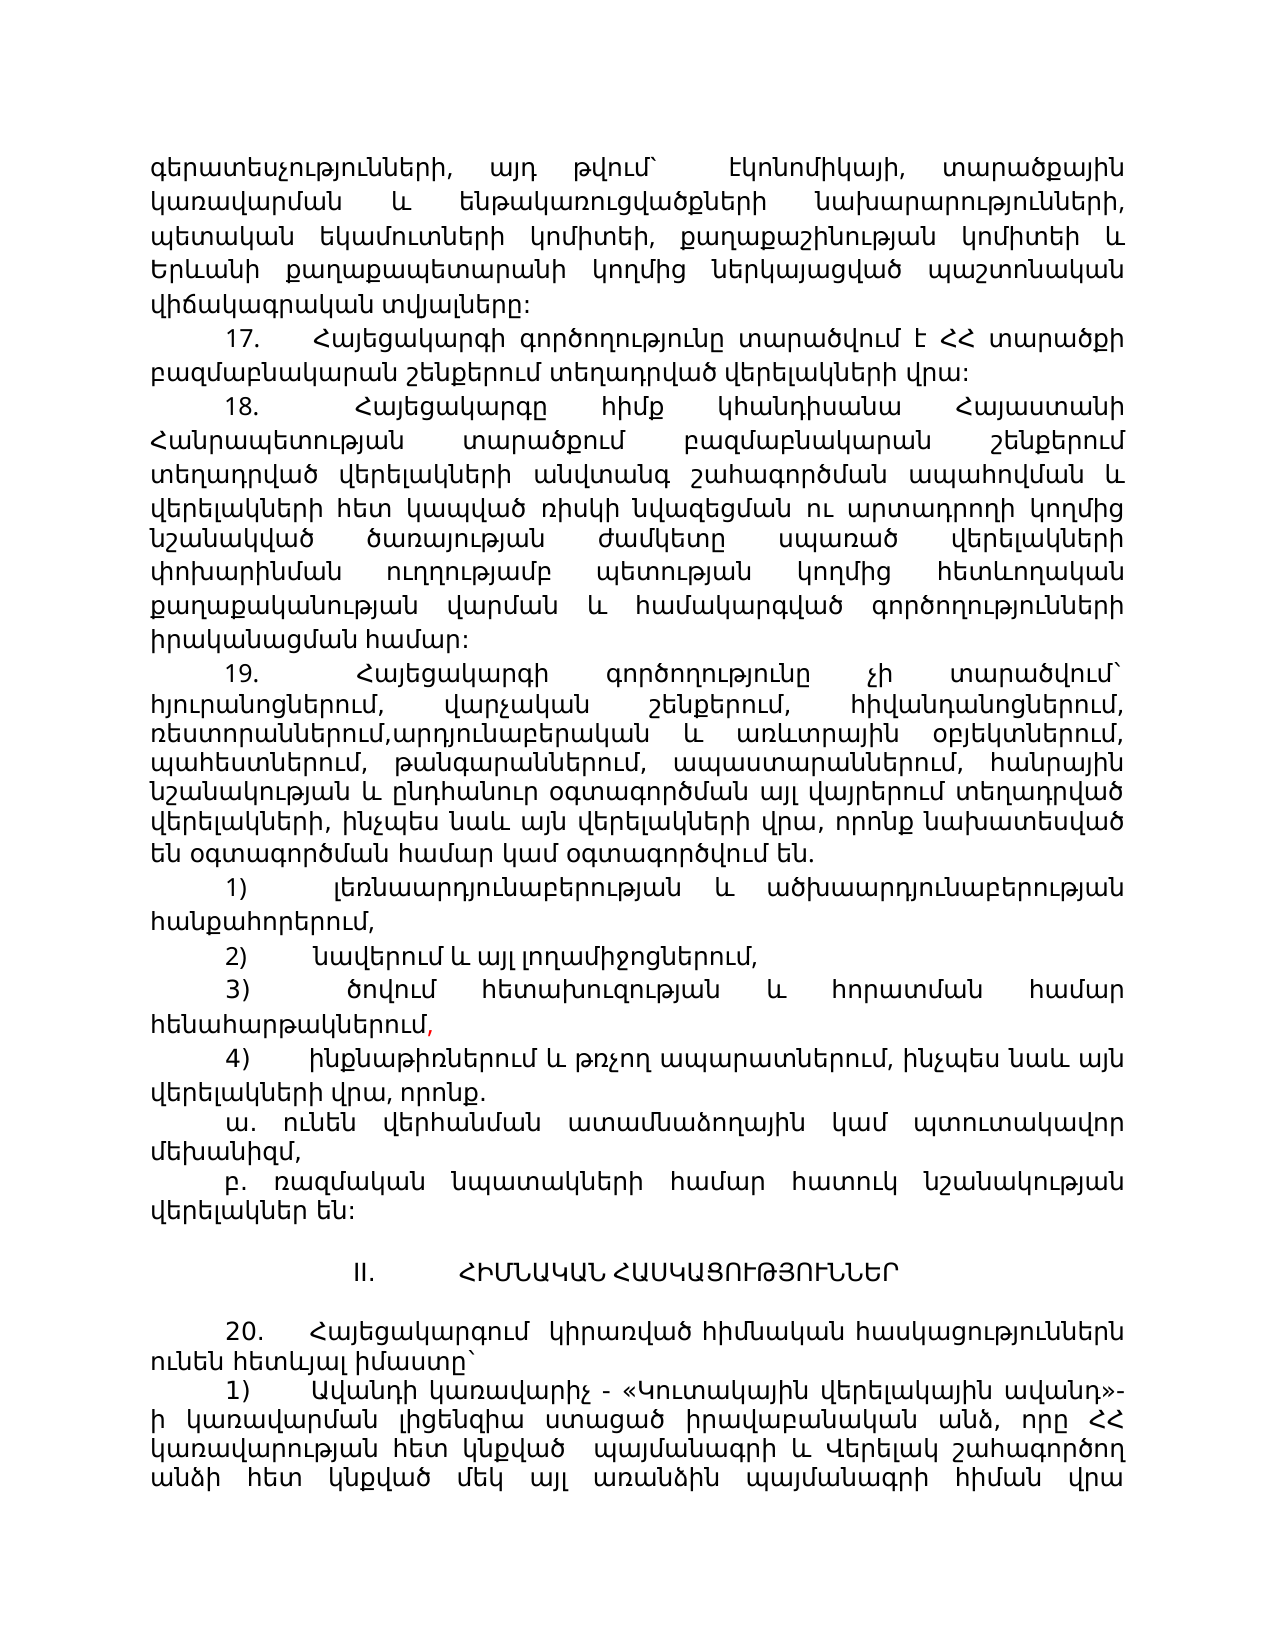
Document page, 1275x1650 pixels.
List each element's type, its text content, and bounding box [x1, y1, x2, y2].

list նավերում և այլ լողամիջոցներում, [150, 938, 1125, 972]
text բ. ռազմական նպատակների համար հատուկ նշանակության վերելակներ են: [150, 1167, 1125, 1225]
list ինքնաթիռներում և թռչող ապարատներում, ինչպես նաև այն վերելակների վրա, որոնք. [150, 1040, 1125, 1108]
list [150, 1376, 1125, 1492]
list Հայեցակարգը հիմք կհանդիսանա Հայաստանի Հանրապետության տարածքում բազմաբնակարան շենքերում տեղադրված վերելակների անվտանգ շահագործման ապահովման և վերելակների հետ կապված ռիսկի նվազեցման ու արտադրողի կողմից նշանակված ծառայության ժամկետը սպառած վերելակների փոխարինման ուղղությամբ պետության կողմից հետևողական քաղաքականության վարման և համակարգված գործողությունների իրականացման համար: [150, 388, 1125, 656]
list ծովում հետախուզության և հորատման համար հենահարթակներում, [150, 972, 1125, 1040]
list Հայեցակարգում կիրառված հիմնական հասկացություններն ունեն հետևյալ իմաստը` [150, 1317, 1125, 1376]
list ՀԻՄՆԱԿԱՆ ՀԱՍԿԱՑՈՒԹՅՈՒՆՆԵՐ [150, 1254, 1125, 1288]
list Հայեցակարգի գործողությունը տարածվում է ՀՀ տարածքի բազմաբնակարան շենքերում տեղադրված վերելակների վրա: [150, 320, 1125, 388]
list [150, 150, 1125, 320]
list Հայեցակարգի գործողությունը չի տարածվում` հյուրանոցներում, վարչական շենքերում, հիվանդանոցներում, ռեստորաններում,արդյունաբերական և առևտրային օբյեկտներում, պահեստներում, թանգարաններում, ապաստարաններում, հանրային նշանակության և ընդհանուր օգտագործման այլ վայրերում տեղադրված վերելակների, ինչպես նաև այն վերելակների վրա, որոնք նախատեսված են օգտագործման համար կամ օգտագործվում են. [150, 656, 1125, 870]
text ա. ունեն վերհանման ատամնաձողային կամ պտուտակավոր մեխանիզմ, [150, 1108, 1125, 1167]
list լեռնաարդյունաբերության և ածխաարդյունաբերության հանքահորերում, [150, 870, 1125, 938]
